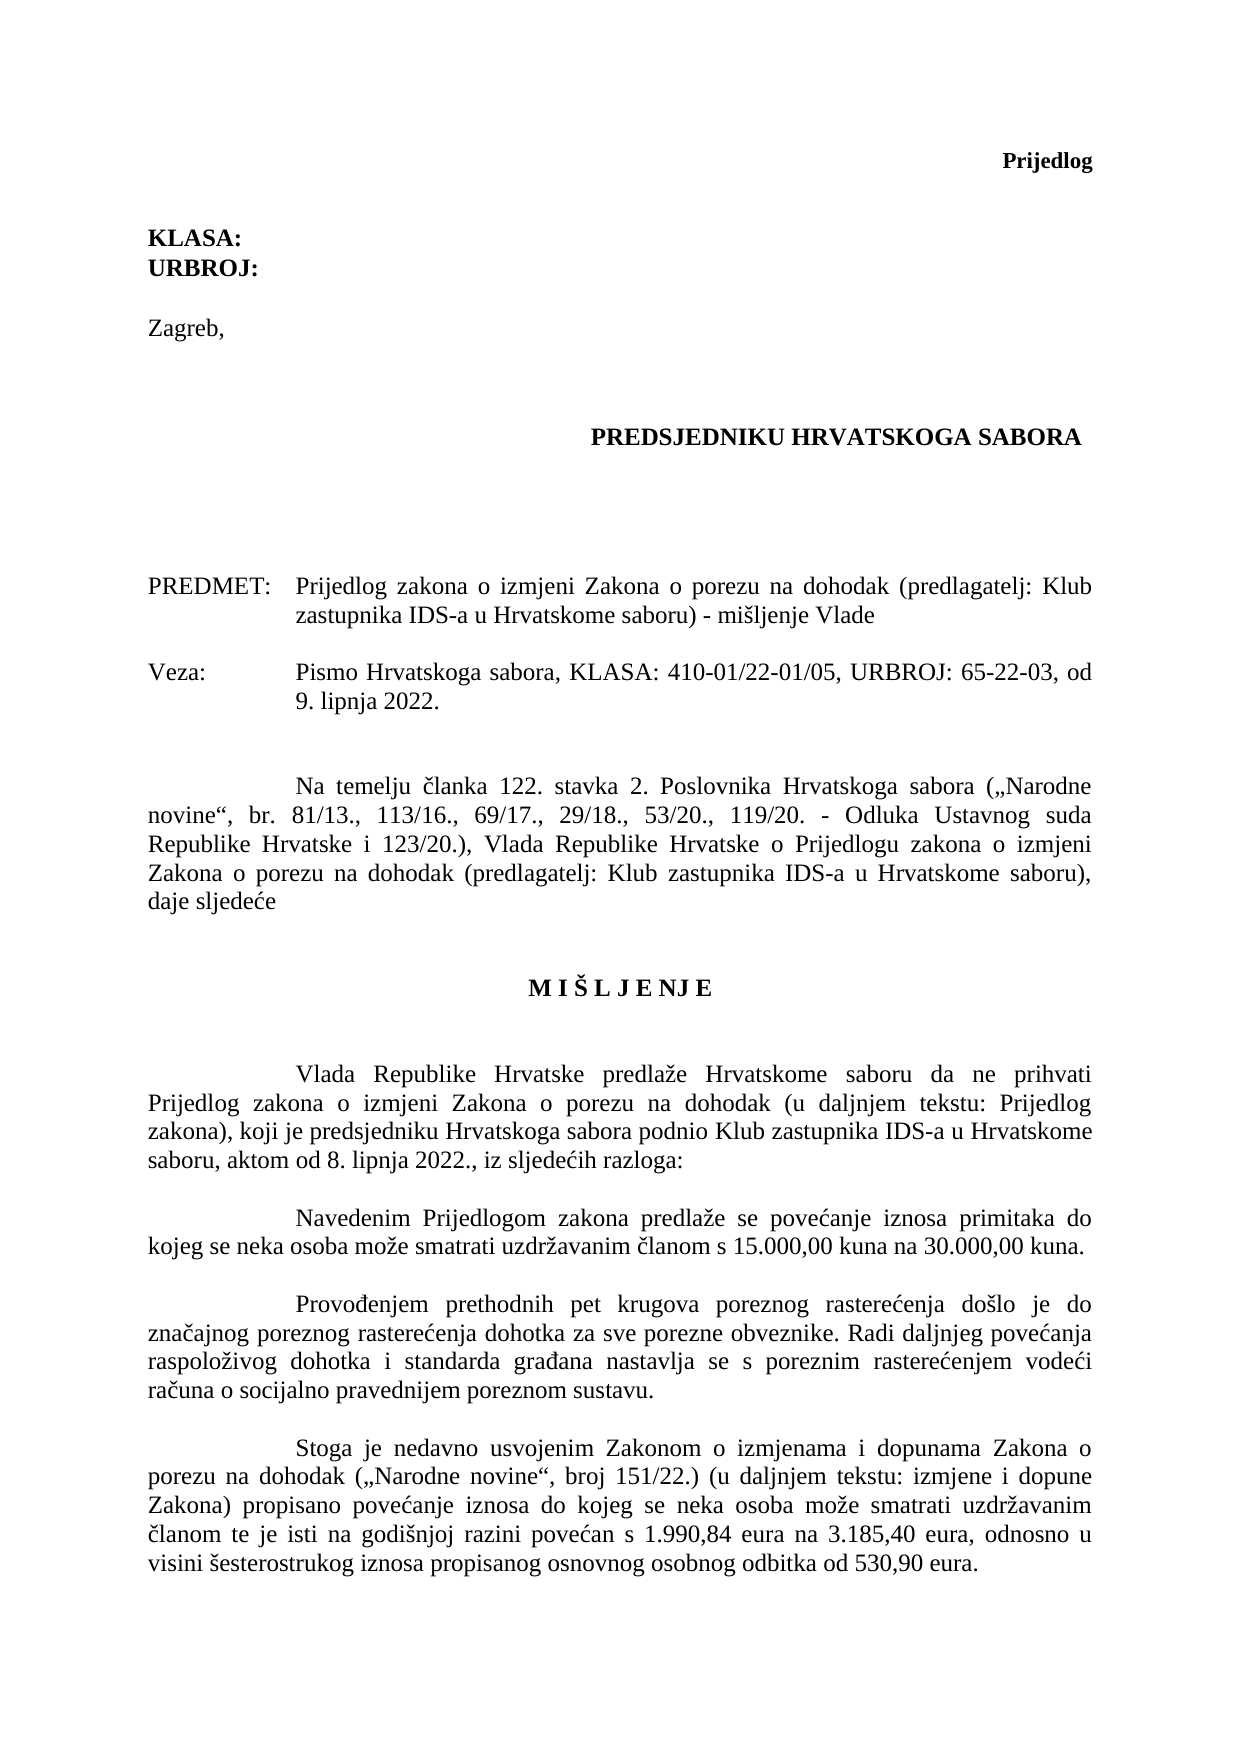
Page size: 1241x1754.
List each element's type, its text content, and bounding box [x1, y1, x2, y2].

text Prijedlog [148, 148, 1093, 174]
text PREDSJEDNIKU HRVATSKOGA SABORA [591, 422, 1093, 451]
text Veza: Pismo Hrvatskoga sabora, KLASA: 410-01/22-01/05, URBROJ: 65-22-03, od 9. lipnja 2022. [148, 657, 1093, 715]
text Stoga je nedavno usvojenim Zakonom o izmjenama i dopunama Zakona o porezu na dohodak („Narodne novine“, broj 151/22.) (u daljnjem tekstu: izmjene i dopune Zakona) propisano povećanje iznosa do kojeg se neka osoba može smatrati uzdržavanim članom te je isti na godišnjoj razini povećan s 1.990,84 eura na 3.185,40 eura, odnosno u visini šesterostrukog iznosa propisanog osnovnog osobnog odbitka od 530,90 eura. [148, 1433, 1093, 1576]
text URBROJ: [148, 253, 1093, 282]
text Na temelju članka 122. stavka 2. Poslovnika Hrvatskoga sabora („Narodne novine“, br. 81/13., 113/16., 69/17., 29/18., 53/20., 119/20. - Odluka Ustavnog suda Republike Hrvatske i 123/20.), Vlada Republike Hrvatske o Prijedlogu zakona o izmjeni Zakona o porezu na dohodak (predlagatelj: Klub zastupnika IDS-a u Hrvatskome saboru), daje sljedeće [148, 771, 1093, 915]
text PREDMET: Prijedlog zakona o izmjeni Zakona o porezu na dohodak (predlagatelj: Klub zastupnika IDS-a u Hrvatskome saboru) - mišljenje Vlade [148, 571, 1093, 628]
text KLASA: [148, 223, 1093, 251]
text Zagreb, [148, 313, 1093, 341]
text Vlada Republike Hrvatske predlaže Hrvatskome saboru da ne prihvati Prijedlog zakona o izmjeni Zakona o porezu na dohodak (u daljnjem tekstu: Prijedlog zakona), koji je predsjedniku Hrvatskoga sabora podnio Klub zastupnika IDS-a u Hrvatskome saboru, aktom od 8. lipnja 2022., iz sljedećih razloga: [148, 1059, 1093, 1174]
text M I Š L J E NJ E [148, 973, 1093, 1001]
text Provođenjem prethodnih pet krugova poreznog rasterećenja došlo je do značajnog poreznog rasterećenja dohotka za sve porezne obveznike. Radi daljnjeg povećanja raspoloživog dohotka i standarda građana nastavlja se s poreznim rasterećenjem vodeći računa o socijalno pravednijem poreznom sustavu. [148, 1289, 1093, 1404]
text Navedenim Prijedlogom zakona predlaže se povećanje iznosa primitaka do kojeg se neka osoba može smatrati uzdržavanim članom s 15.000,00 kuna na 30.000,00 kuna. [148, 1203, 1093, 1260]
